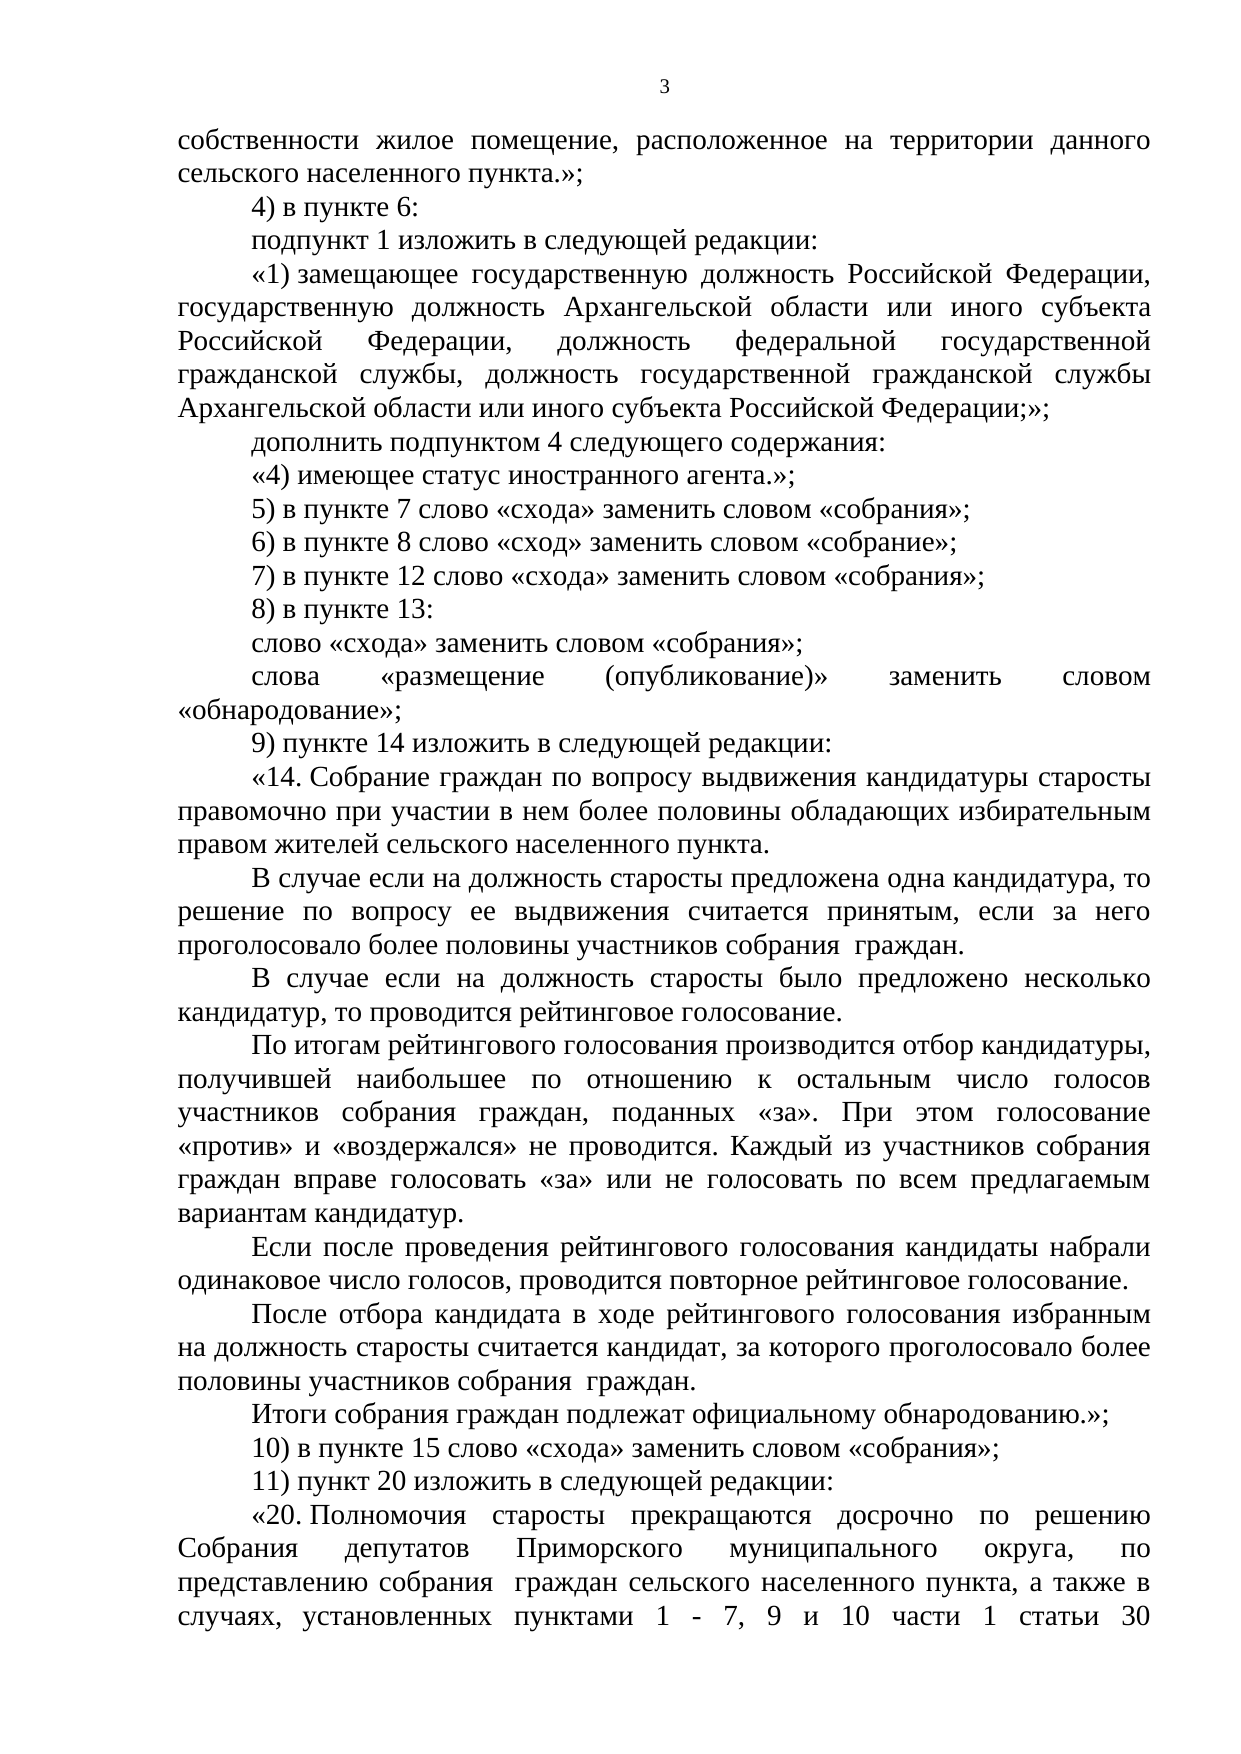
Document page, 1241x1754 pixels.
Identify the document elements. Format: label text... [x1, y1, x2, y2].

text 7) в пункте 12 слово «схода» заменить словом «собрания»; [177, 558, 1152, 591]
text В случае если на должность старосты было предложено несколько кандидатур, то проводится рейтинговое голосование. [177, 960, 1152, 1027]
text В случае если на должность старосты предложена одна кандидатура, то решение по вопросу ее выдвижения считается принятым, если за него проголосовало более половины участников собрания граждан. [177, 860, 1152, 960]
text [177, 1497, 1152, 1631]
text 6) в пункте 8 слово «сход» заменить словом «собрание»; [177, 524, 1152, 558]
text слово «схода» заменить словом «собрания»; [177, 625, 1152, 658]
text 11) пункт 20 изложить в следующей редакции: [177, 1463, 1152, 1497]
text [177, 122, 1152, 189]
text Итоги собрания граждан подлежат официальному обнародованию.»; [177, 1396, 1152, 1430]
text «14. Собрание граждан по вопросу выдвижения кандидатуры старосты правомочно при участии в нем более половины обладающих избирательным правом жителей сельского населенного пункта. [177, 759, 1152, 860]
text 9) пункте 14 изложить в следующей редакции: [177, 726, 1152, 759]
text 10) в пункте 15 слово «схода» заменить словом «собрания»; [177, 1430, 1152, 1463]
text 4) в пункте 6: [177, 189, 1152, 222]
text 5) в пункте 7 слово «схода» заменить словом «собрания»; [177, 491, 1152, 524]
text Если после проведения рейтингового голосования кандидаты набрали одинаковое число голосов, проводится повторное рейтинговое голосование. [177, 1229, 1152, 1296]
text слова «размещение (опубликование)» заменить словом «обнародование»; [177, 658, 1152, 726]
text «4) имеющее статус иностранного агента.»; [177, 457, 1152, 491]
text 8) в пункте 13: [177, 591, 1152, 625]
text После отбора кандидата в ходе рейтингового голосования избранным на должность старосты считается кандидат, за которого проголосовало более половины участников собрания граждан. [177, 1296, 1152, 1396]
text «1) замещающее государственную должность Российской Федерации, государственную должность Архангельской области или иного субъекта Российской Федерации, должность федеральной государственной гражданской службы, должность государственной гражданской службы Архангельской области или иного субъекта Российской Федерации;»; [177, 256, 1152, 424]
text дополнить подпунктом 4 следующего содержания: [177, 424, 1152, 457]
text подпункт 1 изложить в следующей редакции: [177, 222, 1152, 256]
text По итогам рейтингового голосования производится отбор кандидатуры, получившей наибольшее по отношению к остальным число голосов участников собрания граждан, поданных «за». При этом голосование «против» и «воздержался» не проводится. Каждый из участников собрания граждан вправе голосовать «за» или не голосовать по всем предлагаемым вариантам кандидатур. [177, 1027, 1152, 1229]
